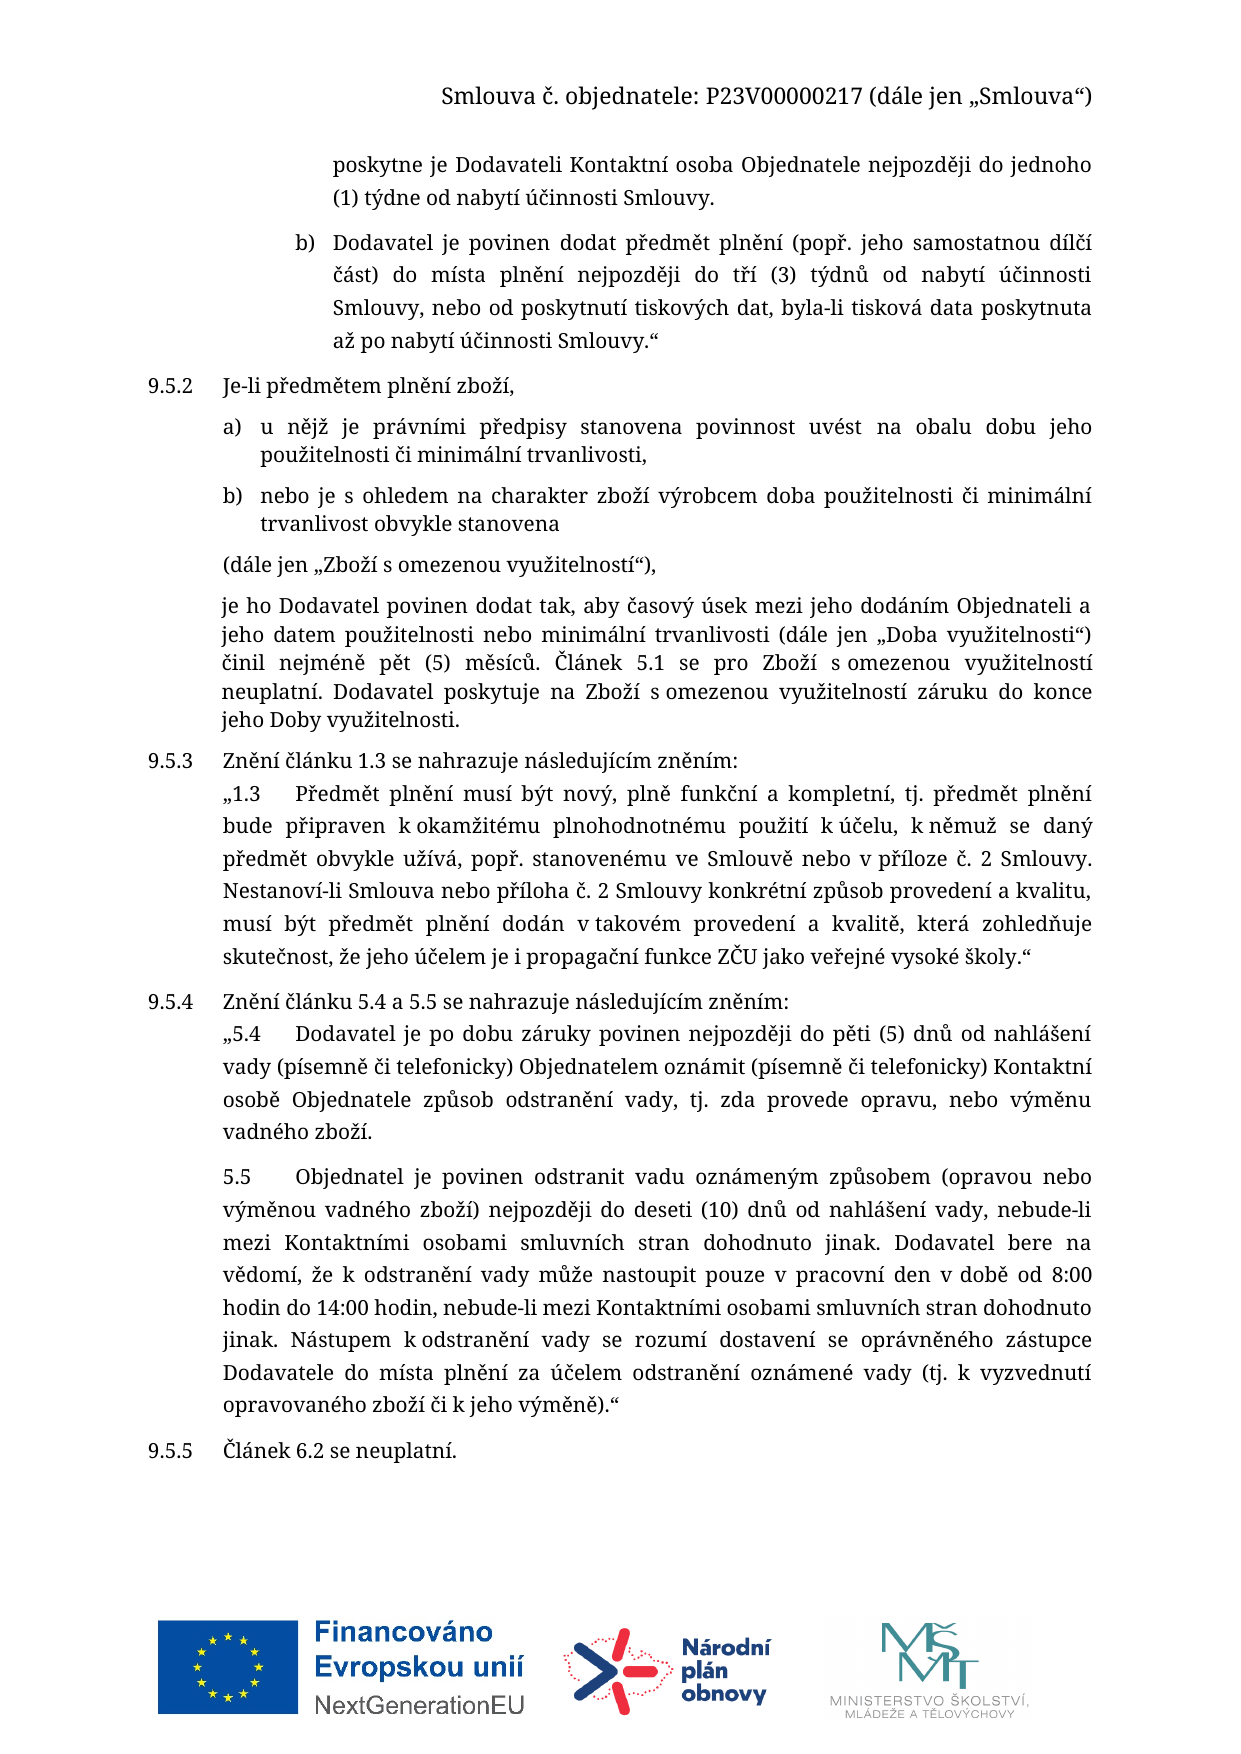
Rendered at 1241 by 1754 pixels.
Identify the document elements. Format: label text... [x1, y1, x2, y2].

list 5.5 Objednatel je povinen odstranit vadu oznámeným způsobem (opravou nebo výměnou vadného zboží) nejpozději do deseti (10) dnů od nahlášení vady, nebude-li mezi Kontaktními osobami smluvních stran dohodnuto jinak. Dodavatel bere na vědomí, že k odstranění vady může nastoupit pouze v pracovní den v době od 8:00 hodin do 14:00 hodin, nebude-li mezi Kontaktními osobami smluvních stran dohodnuto jinak. Nástupem k odstranění vady se rozumí dostavení se oprávněného zástupce Dodavatele do místa plnění za účelem odstranění oznámené vady (tj. k vyzvednutí opravovaného zboží či k jeho výměně).“ [223, 1162, 1093, 1419]
list „1.3 Předmět plnění musí být nový, plně funkční a kompletní, tj. předmět plnění bude připraven k okamžitému plnohodnotnému použití k účelu, k němuž se daný předmět obvykle užívá, popř. stanovenému ve Smlouvě nebo v příloze č. 2 Smlouvy. Nestanoví-li Smlouva nebo příloha č. 2 Smlouvy konkrétní způsob provedení a kvalitu, musí být předmět plnění dodán v takovém provedení a kvalitě, která zohledňuje skutečnost, že jeho účelem je i propagační funkce ZČU jako veřejné vysoké školy.“ [223, 779, 1093, 970]
list Znění článku 1.3 se nahrazuje následujícím zněním: [148, 746, 1093, 774]
list u nějž je právními předpisy stanovena povinnost uvést na obalu dobu jeho použitelnosti či minimální trvanlivosti, [223, 412, 1093, 469]
list Dodavatel je povinen dodat předmět plnění (popř. jeho samostatnou dílčí část) do místa plnění nejpozději do tří (3) týdnů od nabytí účinnosti Smlouvy, nebo od poskytnutí tiskových dat, byla-li tisková data poskytnuta až po nabytí účinnosti Smlouvy.“ [295, 228, 1093, 354]
list Článek 6.2 se neuplatní. [148, 1436, 1093, 1464]
list Znění článku 5.4 a 5.5 se nahrazuje následujícím zněním: [148, 987, 1093, 1015]
picture [820, 1616, 1039, 1726]
list Je-li předmětem plnění zboží, [148, 371, 1093, 399]
list „5.4 Dodavatel je po dobu záruky povinen nejpozději do pěti (5) dnů od nahlášení vady (písemně či telefonicky) Objednatelem oznámit (písemně či telefonicky) Kontaktní osobě Objednatele způsob odstranění vady, tj. zda provede opravu, nebo výměnu vadného zboží. [223, 1019, 1093, 1146]
list nebo je s ohledem na charakter zboží výrobcem doba použitelnosti či minimální trvanlivost obvykle stanovena [223, 481, 1093, 538]
text je ho Dodavatel povinen dodat tak, aby časový úsek mezi jeho dodáním Objednateli a jeho datem použitelnosti nebo minimální trvanlivosti (dále jen „Doba využitelnosti“) činil nejméně pět (5) měsíců. Článek 5.1 se pro Zboží s omezenou využitelností neuplatní. Dodavatel poskytuje na Zboží s omezenou využitelností záruku do konce jeho Doby využitelnosti. [221, 591, 1093, 734]
picture [147, 1605, 789, 1726]
text (dále jen „Zboží s omezenou využitelností“), [223, 551, 1093, 579]
